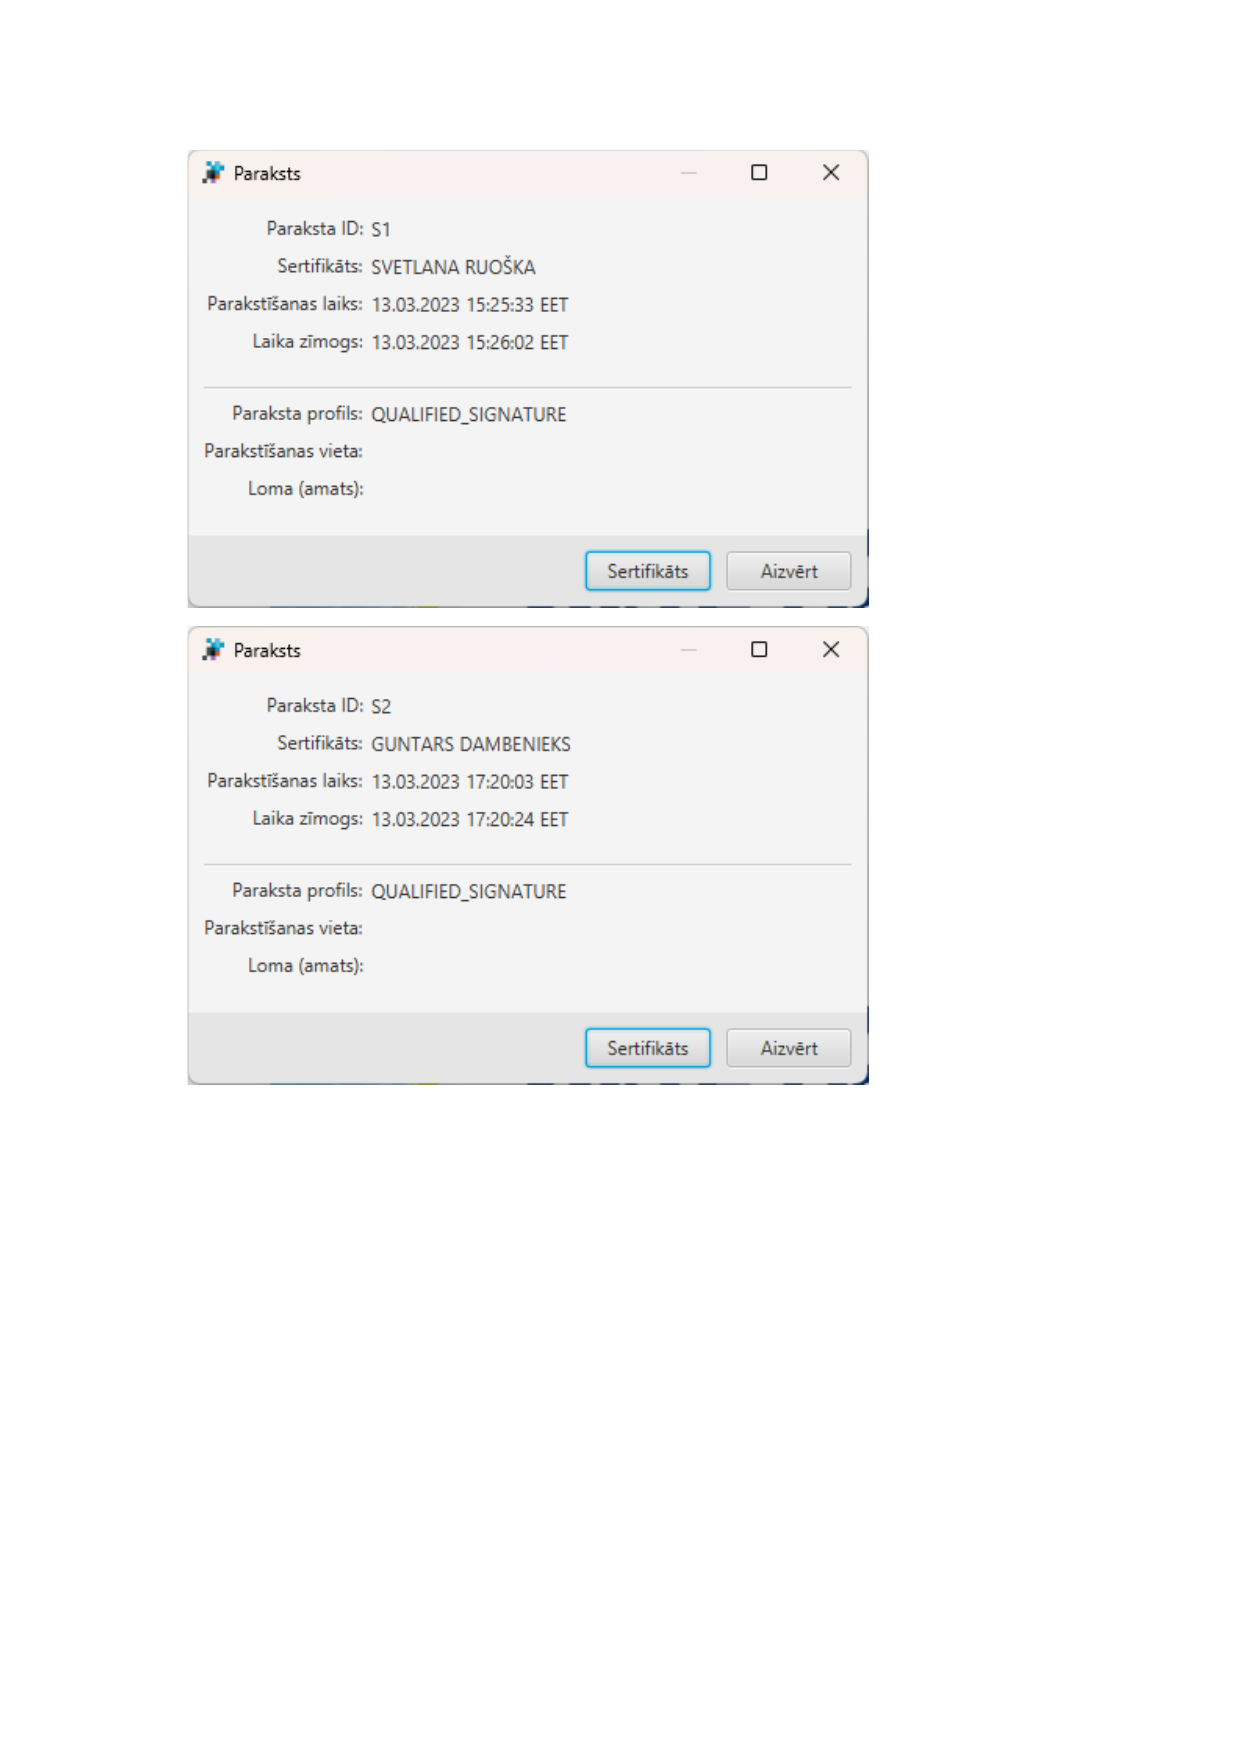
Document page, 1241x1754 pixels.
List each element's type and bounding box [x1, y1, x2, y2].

picture [187, 150, 869, 608]
picture [187, 626, 869, 1085]
